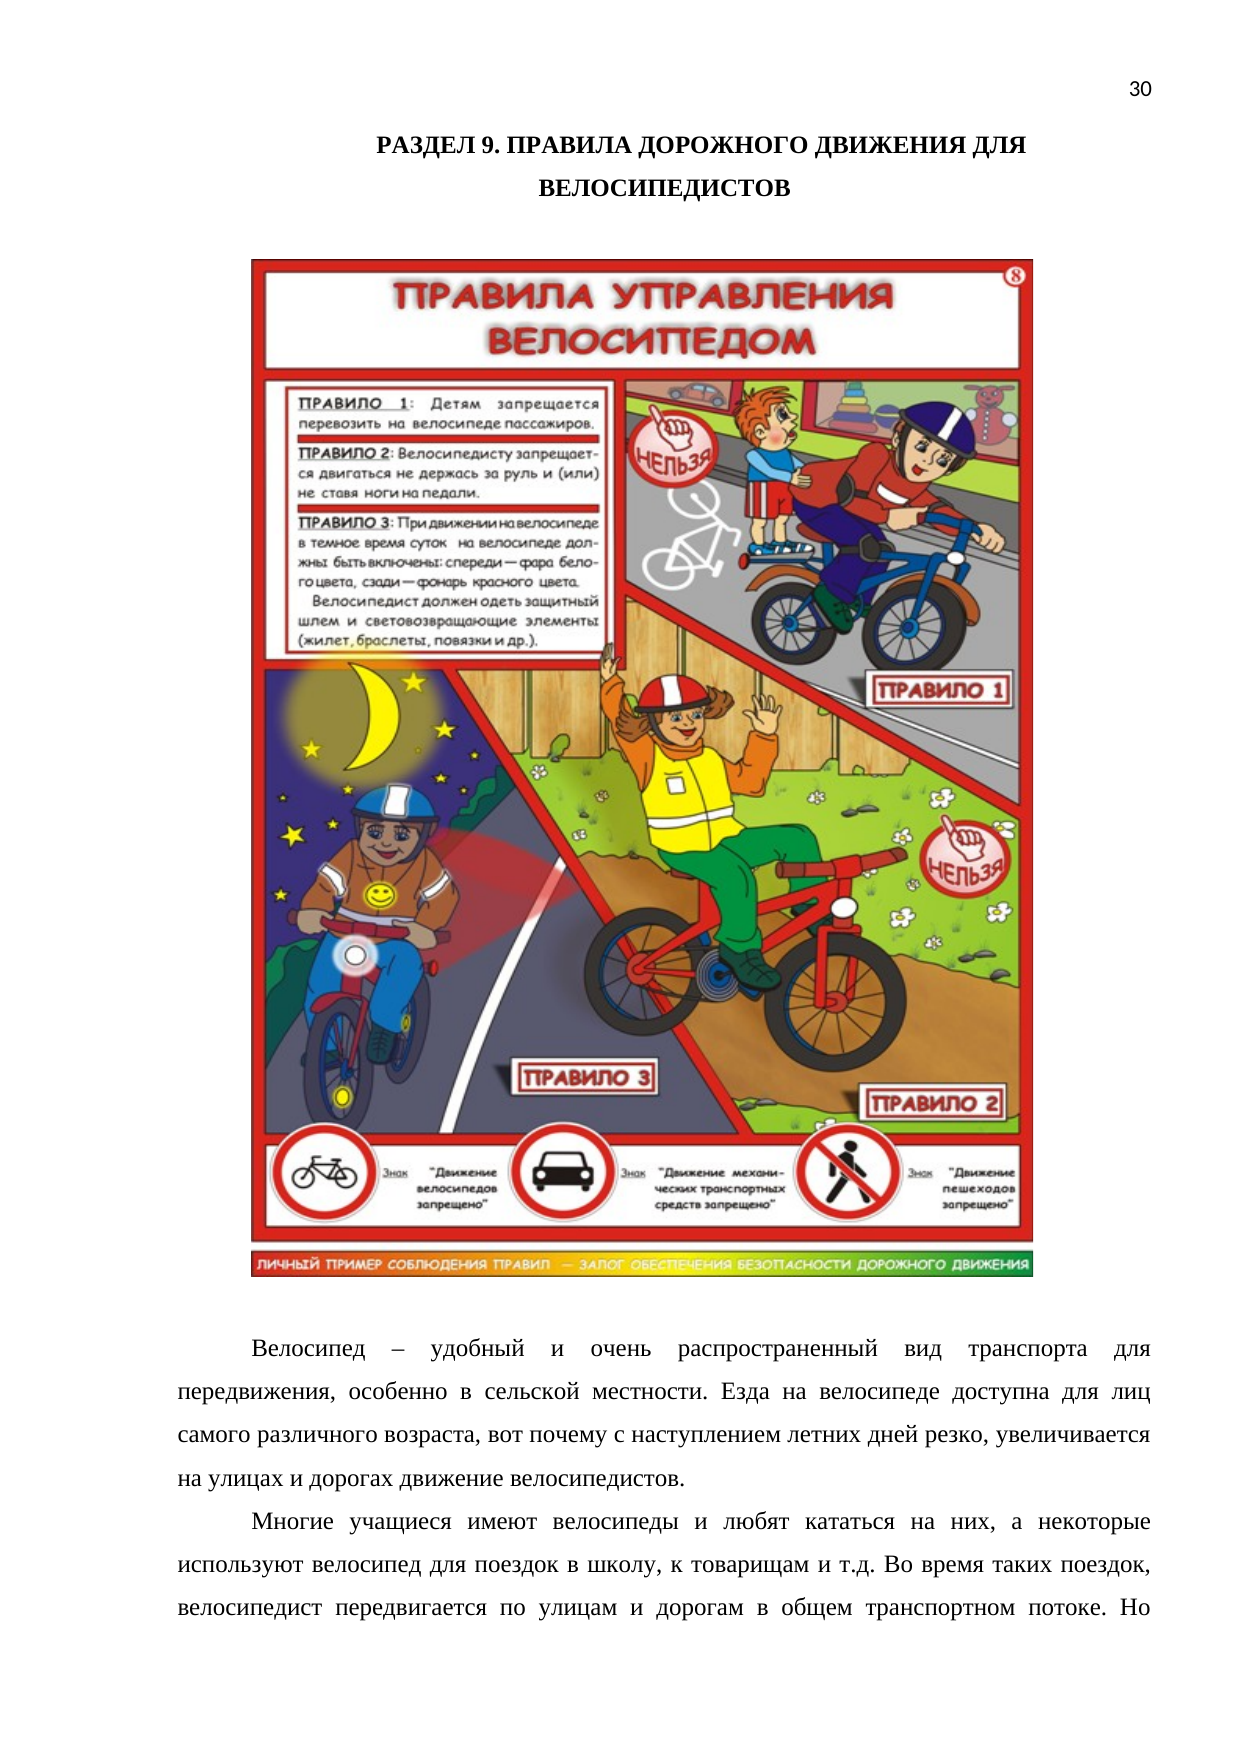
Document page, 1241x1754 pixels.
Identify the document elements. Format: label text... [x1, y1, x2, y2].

picture [251, 259, 1034, 1277]
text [177, 1506, 1152, 1621]
text РАЗДЕЛ 9. ПРАВИЛА ДОРОЖНОГО ДВИЖЕНИЯ ДЛЯ ВЕЛОСИПЕДИСТОВ [177, 130, 1152, 202]
text Велосипед – удобный и очень распространенный вид транспорта для передвижения, особенно в сельской местности. Езда на велосипеде доступна для лиц самого различного возраста, вот почему с наступлением летних дней резко, увеличивается на улицах и дорогах движение велосипедистов. [177, 1333, 1152, 1491]
